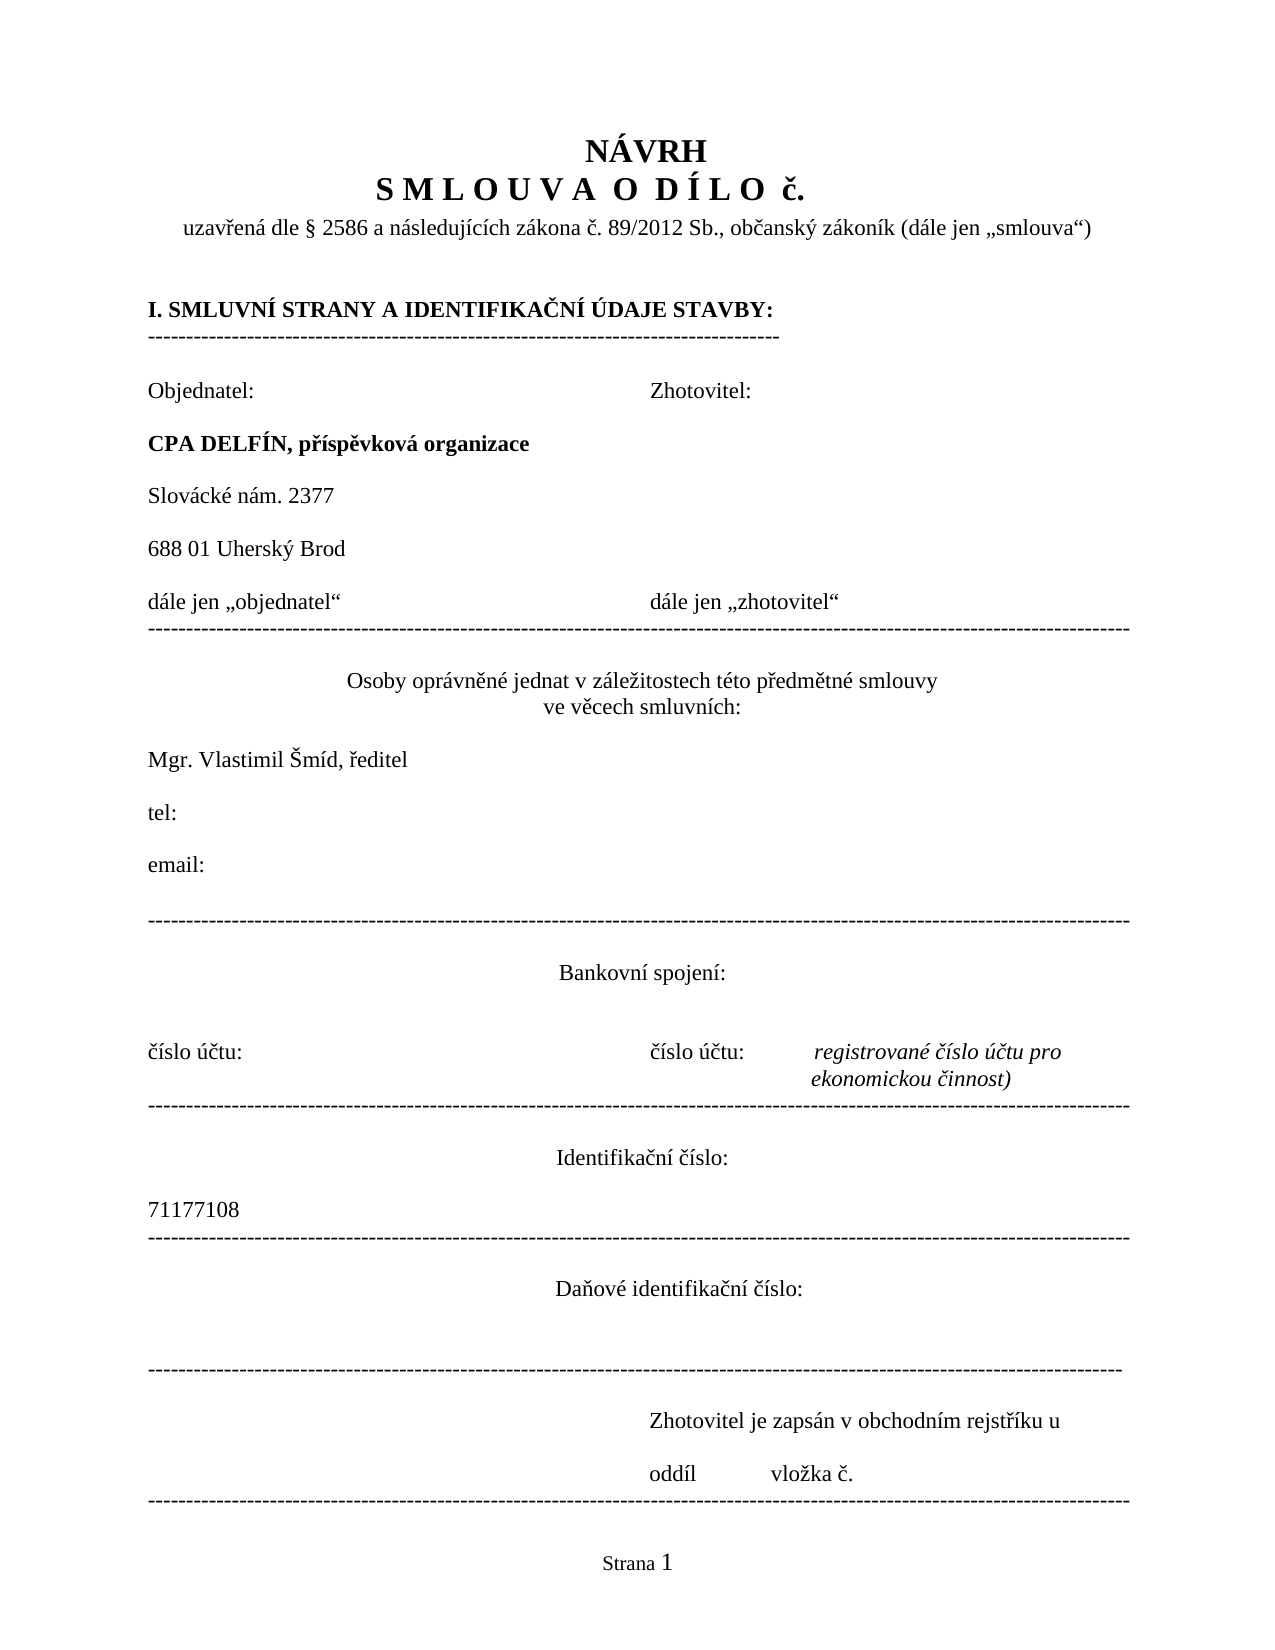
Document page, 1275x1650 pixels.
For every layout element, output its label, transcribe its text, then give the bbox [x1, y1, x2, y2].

subtitle S M L O U V A O D Í L O č. [148, 169, 1127, 208]
text Identifikační číslo: [148, 1144, 1137, 1170]
text dále jen „objednatel“ dále jen „zhotovitel“ [148, 588, 1137, 614]
text ve věcech smluvních: [148, 693, 1137, 720]
text 688 01 Uherský Brod [148, 535, 1137, 562]
text --------------------------------------------------------------------------------------------------------------------------------- [148, 907, 1137, 933]
text Daňové identifikační číslo: [148, 1276, 1137, 1302]
text ekonomickou činnost) [148, 1065, 1137, 1091]
subtitle NÁVRH [148, 131, 1127, 169]
text 71177108 [148, 1196, 1137, 1223]
text Slovácké nám. 2377 [148, 482, 1137, 509]
text ----------------------------------------------------------------------------------- [148, 322, 1137, 377]
text --------------------------------------------------------------------------------------------------------------------------------- [148, 1223, 1137, 1249]
text --------------------------------------------------------------------------------------------------------------------------------- [148, 1091, 1137, 1117]
text uzavřená dle § 2586 a následujících zákona č. 89/2012 Sb., občanský zákoník (dále jen „smlouva“) [148, 214, 1127, 241]
text I. SMLUVNÍ STRANY A Identifikační údaje stavby: [148, 296, 1137, 322]
text CPA DELFÍN, příspěvková organizace [148, 430, 1137, 456]
text -------------------------------------------------------------------------------------------------------------------------------- [148, 1354, 1137, 1381]
text Objednatel: Zhotovitel: [148, 377, 1137, 403]
text email: [148, 851, 1137, 878]
text Mgr. Vlastimil Šmíd, ředitel [148, 746, 1137, 772]
text --------------------------------------------------------------------------------------------------------------------------------- [148, 1486, 1137, 1513]
text číslo účtu: číslo účtu: registrované číslo účtu pro [148, 1038, 1137, 1065]
text Osoby oprávněné jednat v záležitostech této předmětné smlouvy [148, 667, 1137, 693]
text --------------------------------------------------------------------------------------------------------------------------------- [148, 614, 1137, 641]
text tel: [148, 799, 1137, 825]
text Bankovní spojení: [148, 933, 1137, 986]
text Zhotovitel je zapsán v obchodním rejstříku u [649, 1407, 1137, 1434]
text oddíl vložka č. [649, 1460, 1137, 1486]
